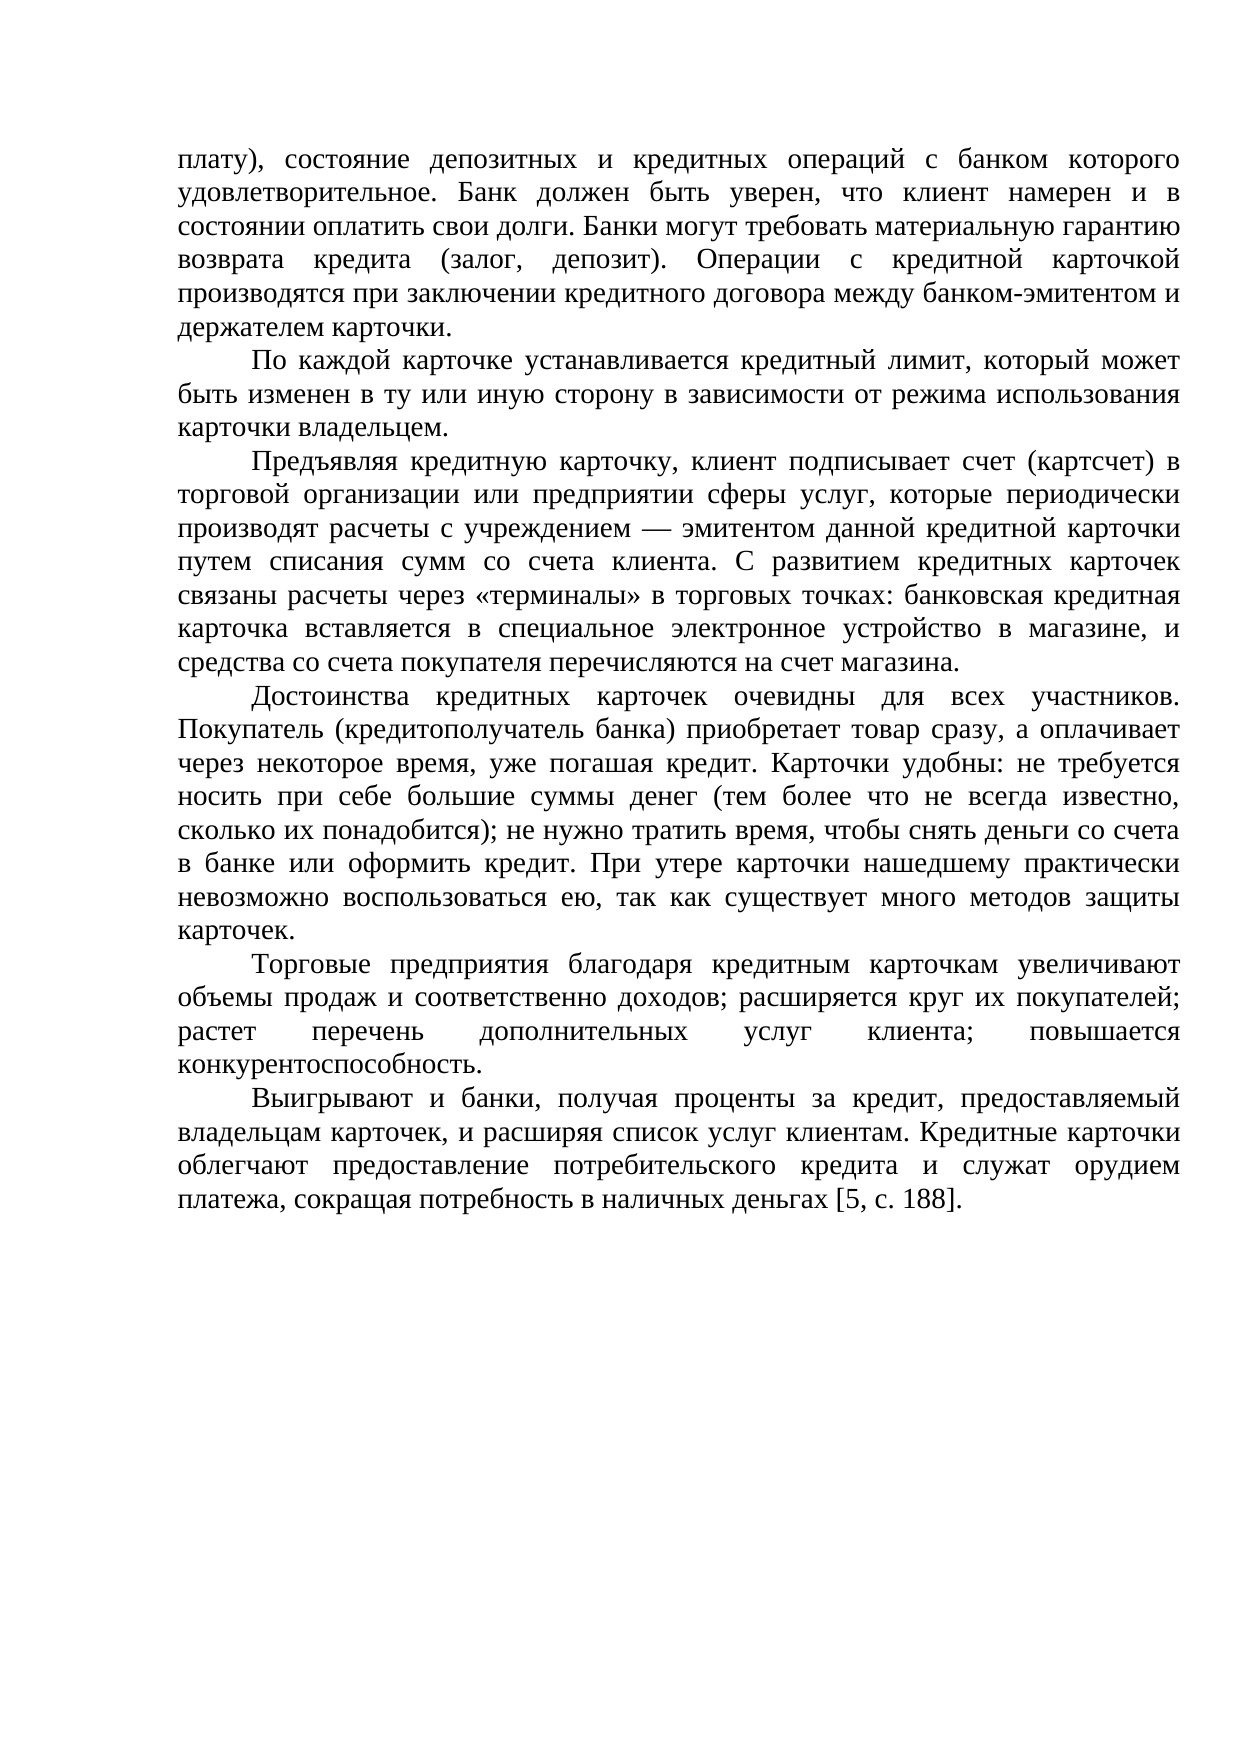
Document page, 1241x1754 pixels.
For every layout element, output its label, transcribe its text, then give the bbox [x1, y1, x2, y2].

text По каждой карточке устанавливается кредитный лимит, который может быть изменен в ту или иную сторону в зависимости от режима использования карточки владельцем. [177, 342, 1181, 443]
text Торговые предприятия благодаря кредитным карточкам увеличивают объемы продаж и соответственно доходов; расширяется круг их покупателей; растет перечень дополнительных услуг клиента; повышается конкурентоспособность. [177, 946, 1181, 1080]
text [177, 141, 1181, 342]
text Предъявляя кредитную карточку, клиент подписывает счет (картсчет) в торговой организации или предприятии сферы услуг, которые периодически производят расчеты с учреждением — эмитентом данной кредитной карточки путем списания сумм со счета клиента. С развитием кредитных карточек связаны расчеты через «терминалы» в торговых точках: банковская кредитная карточка вставляется в специальное электронное устройство в магазине, и средства со счета покупателя перечисляются на счет магазина. [177, 443, 1181, 678]
text Выигрывают и банки, получая проценты за кредит, предоставляемый владельцам карточек, и расширяя список услуг клиентам. Кредитные карточки облегчают предоставление потребительского кредита и служат орудием платежа, сокращая потребность в наличных деньгах [5, с. 188]. [177, 1080, 1181, 1214]
text Достоинства кредитных карточек очевидны для всех участников. Покупатель (кредитополучатель банка) приобретает товар сразу, а оплачивает через некоторое время, уже погашая кредит. Карточки удобны: не требуется носить при себе большие суммы денег (тем более что не всегда известно, сколько их понадобится); не нужно тратить время, чтобы снять деньги со счета в банке или оформить кредит. При утере карточки нашедшему практически невозможно воспользоваться ею, так как существует много методов защиты карточек. [177, 678, 1181, 946]
